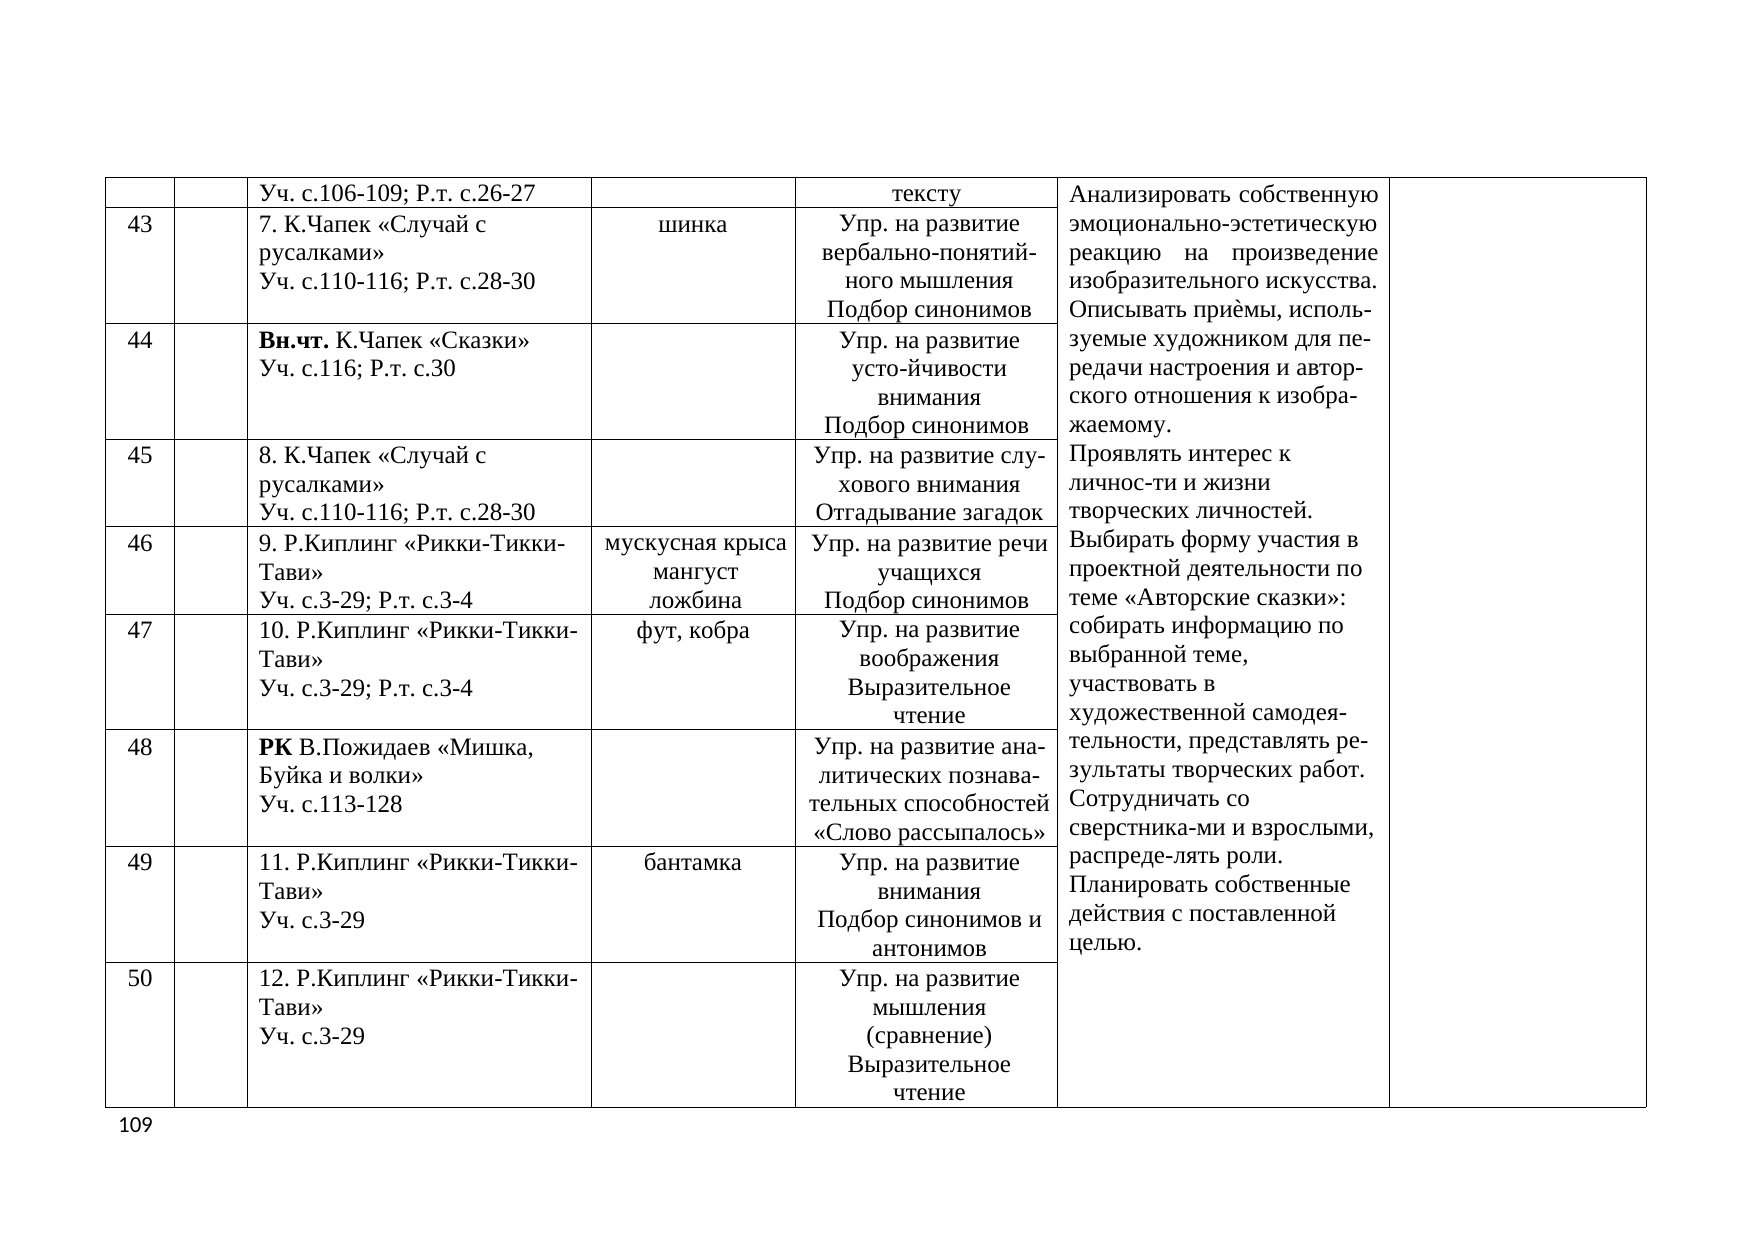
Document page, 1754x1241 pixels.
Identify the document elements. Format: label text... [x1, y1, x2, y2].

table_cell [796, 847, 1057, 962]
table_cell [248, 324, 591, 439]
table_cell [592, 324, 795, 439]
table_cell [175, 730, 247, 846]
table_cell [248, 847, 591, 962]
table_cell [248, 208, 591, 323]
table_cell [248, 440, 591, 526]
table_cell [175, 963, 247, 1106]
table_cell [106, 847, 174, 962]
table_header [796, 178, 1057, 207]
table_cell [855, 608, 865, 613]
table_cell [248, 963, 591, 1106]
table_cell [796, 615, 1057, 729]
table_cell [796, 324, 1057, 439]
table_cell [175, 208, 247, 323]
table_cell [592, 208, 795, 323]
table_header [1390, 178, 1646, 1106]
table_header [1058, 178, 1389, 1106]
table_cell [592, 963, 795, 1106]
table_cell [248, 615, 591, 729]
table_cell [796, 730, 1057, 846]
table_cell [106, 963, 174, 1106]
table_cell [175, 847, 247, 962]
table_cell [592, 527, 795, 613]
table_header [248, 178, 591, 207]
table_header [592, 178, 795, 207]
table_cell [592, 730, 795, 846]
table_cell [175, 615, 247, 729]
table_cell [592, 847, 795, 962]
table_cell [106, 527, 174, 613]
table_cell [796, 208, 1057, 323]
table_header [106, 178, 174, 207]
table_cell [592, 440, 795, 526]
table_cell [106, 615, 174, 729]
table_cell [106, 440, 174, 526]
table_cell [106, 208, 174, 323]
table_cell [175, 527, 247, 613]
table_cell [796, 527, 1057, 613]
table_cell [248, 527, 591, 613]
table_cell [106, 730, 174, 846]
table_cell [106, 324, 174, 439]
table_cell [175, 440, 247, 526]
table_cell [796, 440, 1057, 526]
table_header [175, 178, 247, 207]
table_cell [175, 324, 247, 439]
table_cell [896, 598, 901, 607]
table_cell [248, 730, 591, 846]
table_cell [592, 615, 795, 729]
text 109 [118, 1110, 1667, 1138]
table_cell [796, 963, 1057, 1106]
